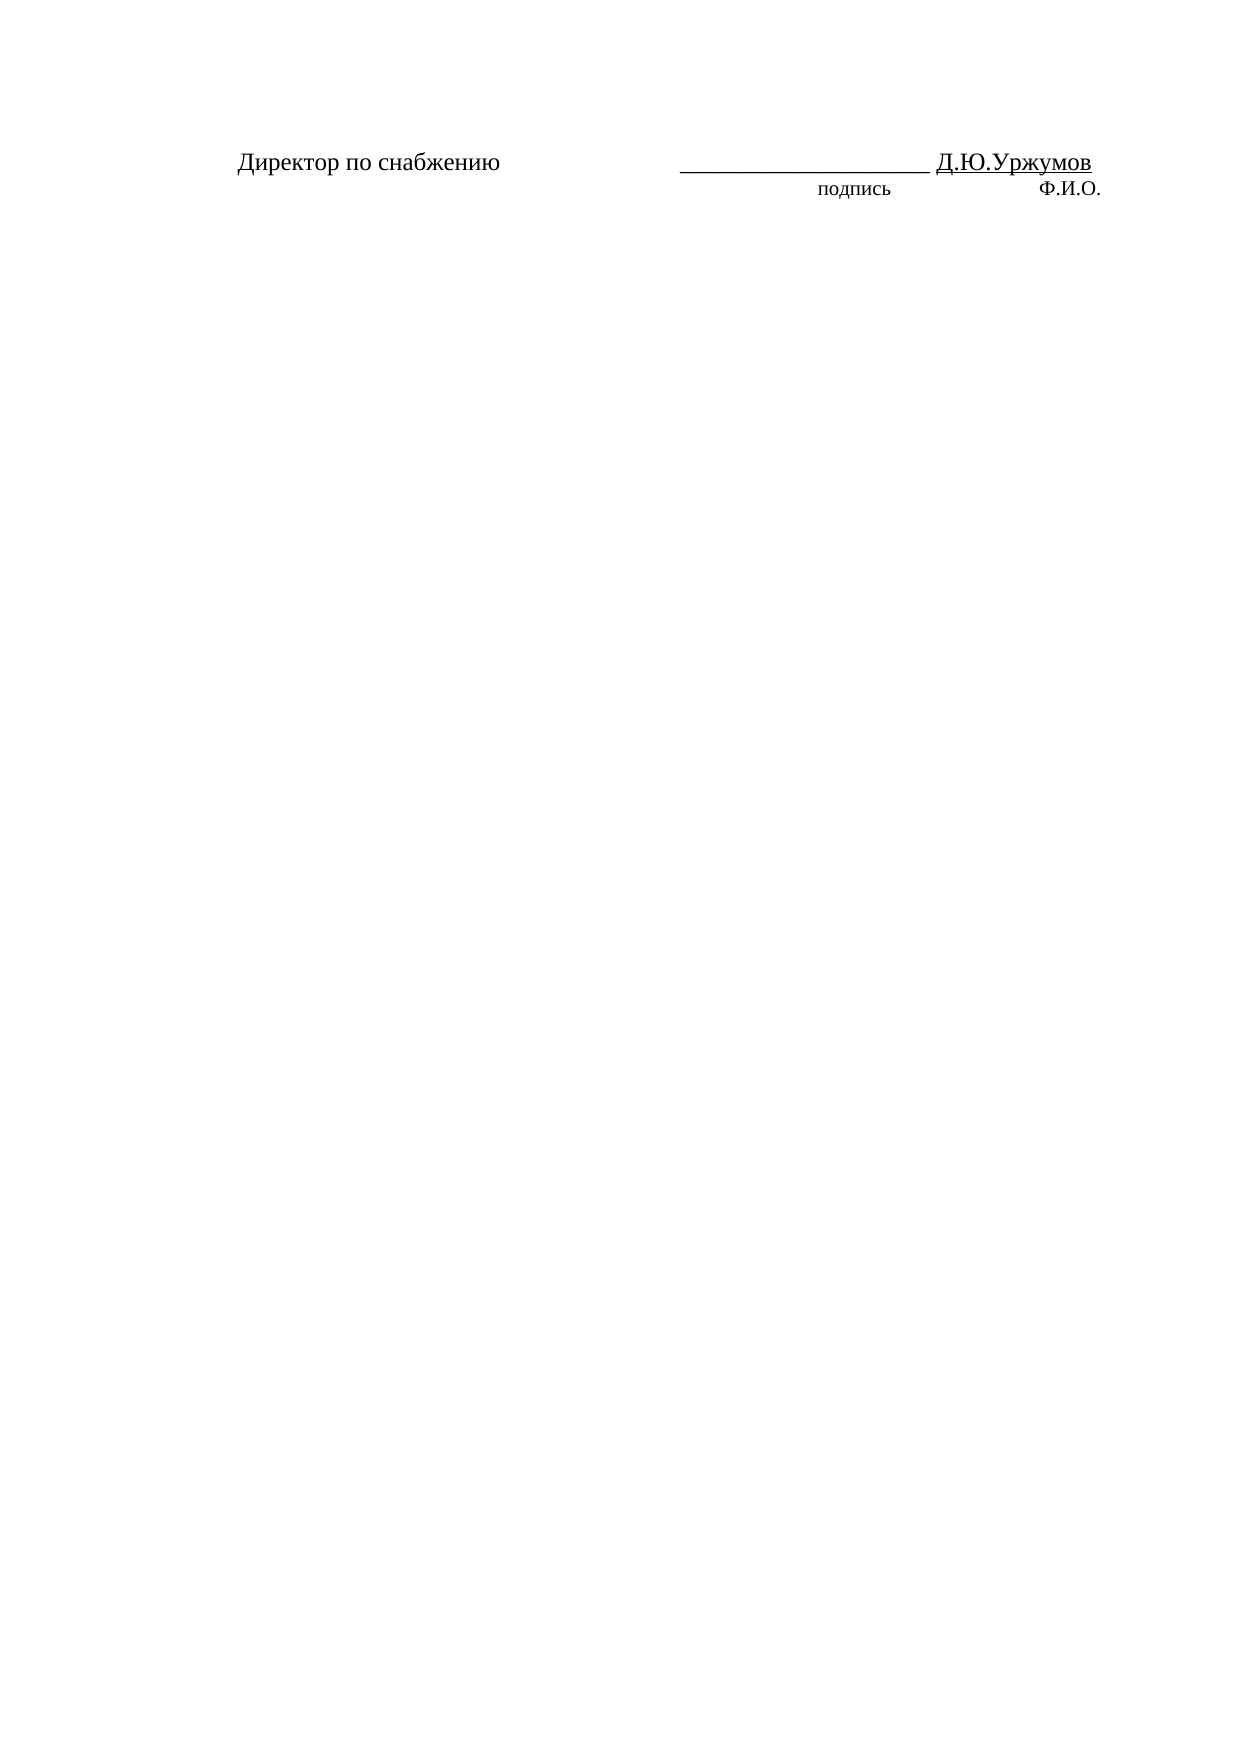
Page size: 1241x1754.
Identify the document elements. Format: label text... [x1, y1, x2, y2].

text подпись Ф.И.О. [693, 176, 1152, 200]
text Директор по снабжению ____________________ Д.Ю.Уржумов [177, 147, 1152, 176]
